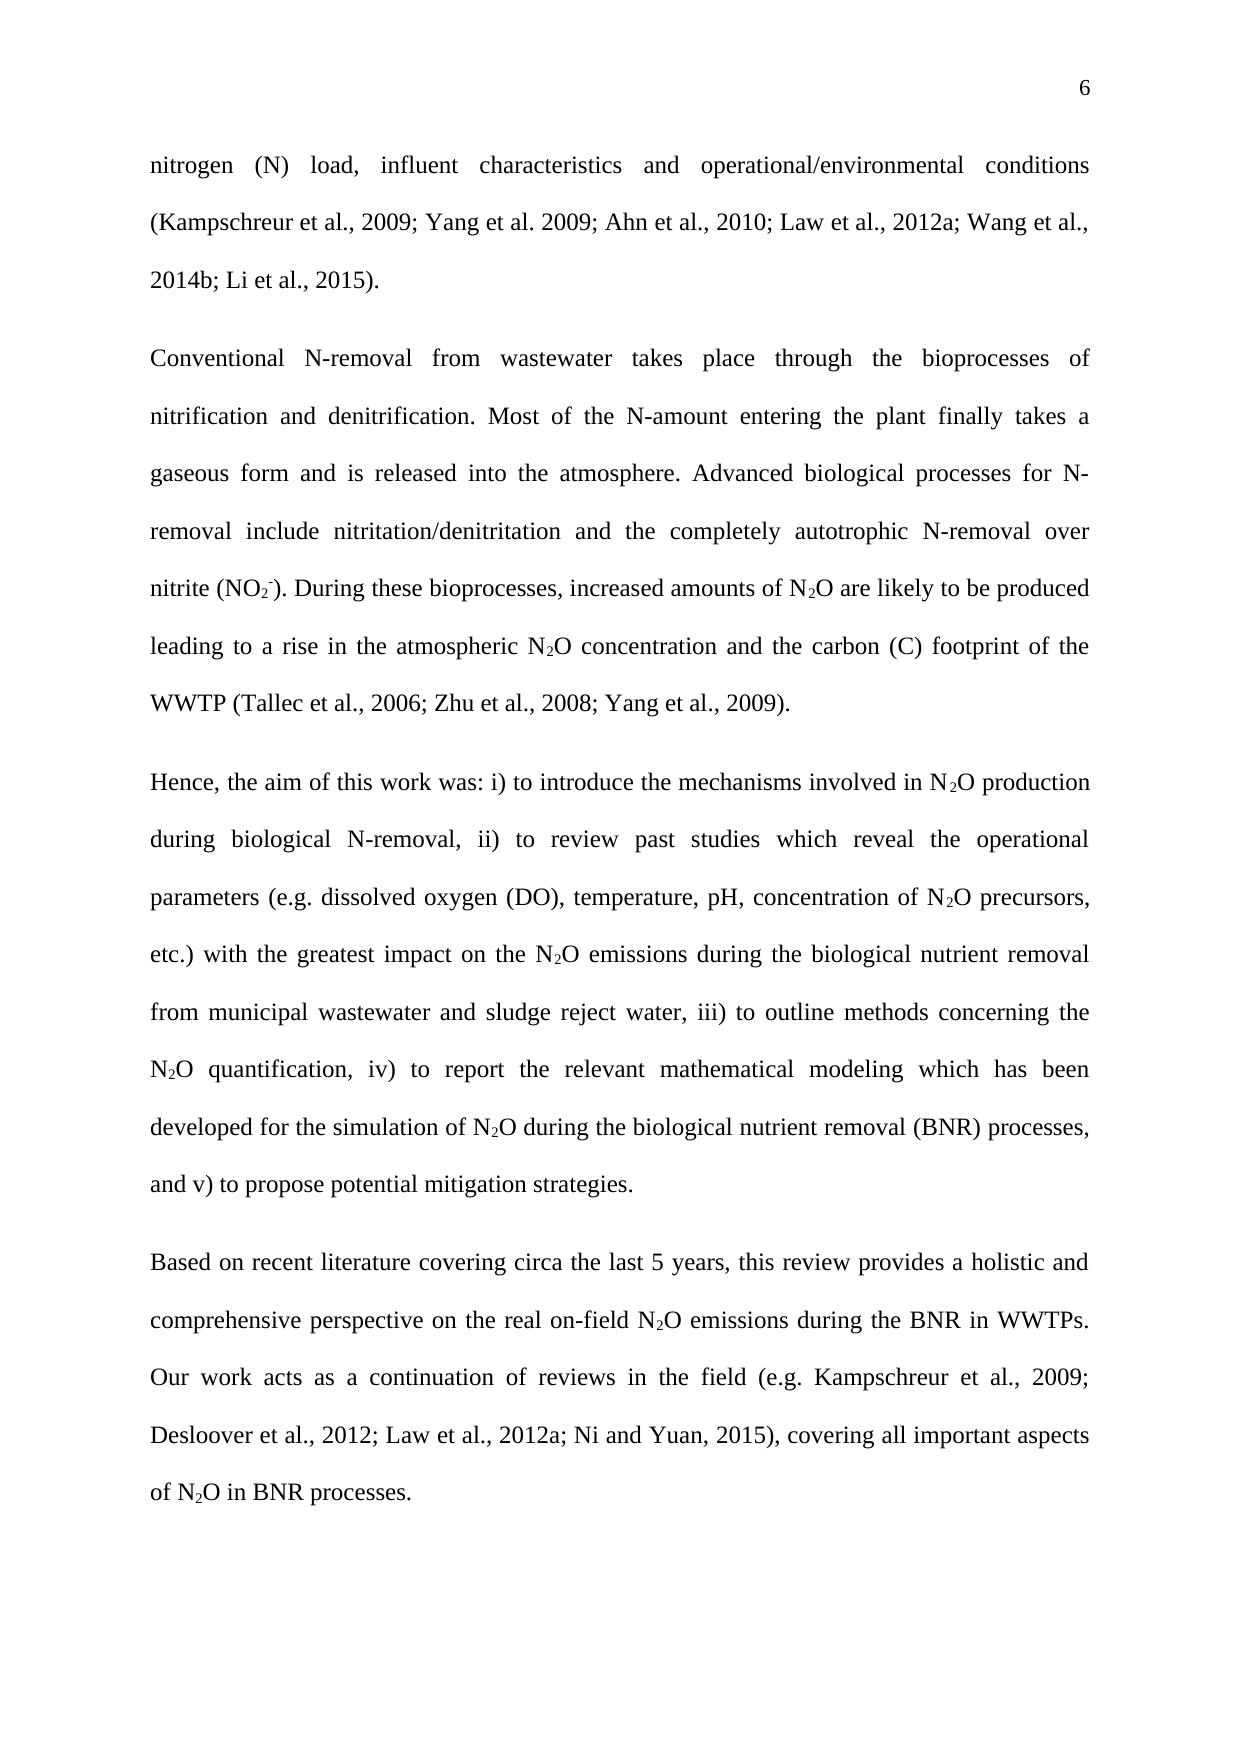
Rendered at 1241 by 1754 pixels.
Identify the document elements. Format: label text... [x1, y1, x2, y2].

text Conventional N-removal from wastewater takes place through the bioprocesses of nitrification and denitrification. Most of the N-amount entering the plant finally takes a gaseous form and is released into the atmosphere. Advanced biological processes for N-removal include nitritation/denitritation and the completely autotrophic N-removal over nitrite (NO2-). During these bioprocesses, increased amounts of N2O are likely to be produced leading to a rise in the atmospheric N2O concentration and the carbon (C) footprint of the WWTP (Tallec et al., 2006; Zhu et al., 2008; Yang et al., 2009). [150, 343, 1090, 717]
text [150, 150, 1090, 294]
text Based on recent literature covering circa the last 5 years, this review provides a holistic and comprehensive perspective on the real on-field N2O emissions during the BNR in WWTPs. Our work acts as a continuation of reviews in the field (e.g. Kampschreur et al., 2009; Desloover et al., 2012; Law et al., 2012a; Ni and Yuan, 2015), covering all important aspects of N2O in BNR processes. [150, 1247, 1090, 1506]
text Hence, the aim of this work was: i) to introduce the mechanisms involved in N2O production during biological N-removal, ii) to review past studies which reveal the operational parameters (e.g. dissolved oxygen (DO), temperature, pH, concentration of N2O precursors, etc.) with the greatest impact on the N2O emissions during the biological nutrient removal from municipal wastewater and sludge reject water, iii) to outline methods concerning the N2O quantification, iv) to report the relevant mathematical modeling which has been developed for the simulation of N2O during the biological nutrient removal (BNR) processes, and v) to propose potential mitigation strategies. [150, 767, 1090, 1198]
